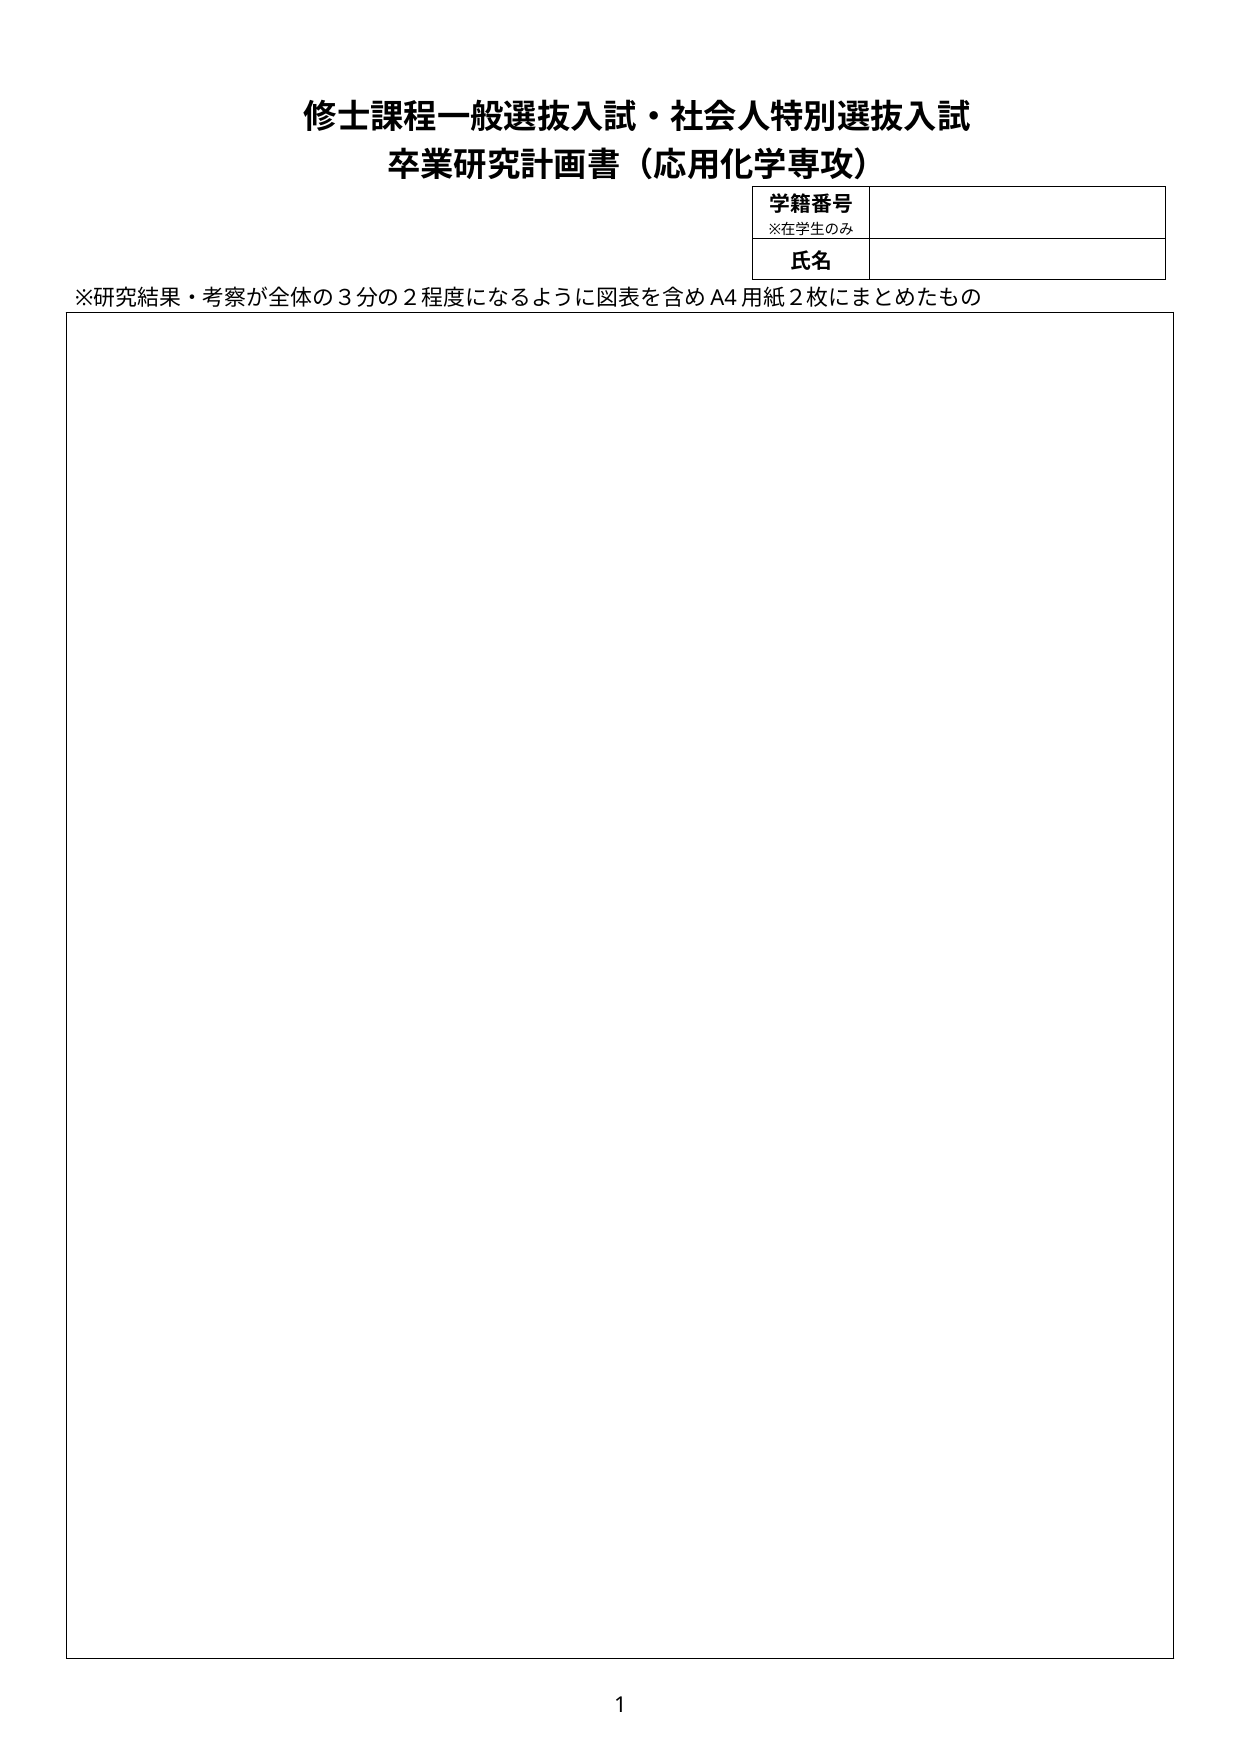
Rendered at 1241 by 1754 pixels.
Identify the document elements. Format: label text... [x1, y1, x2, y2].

table_header [870, 187, 1165, 238]
text 修士課程一般選抜入試・社会人特別選抜入試 [75, 89, 1165, 138]
table_cell [870, 239, 1165, 279]
table_cell 氏名 [753, 239, 869, 279]
table_header 学籍番号 ※在学生のみ [753, 187, 869, 238]
text ※研究結果・考察が全体の３分の２程度になるように図表を含めA4用紙２枚にまとめたもの [75, 280, 1165, 312]
text 卒業研究計画書（応用化学専攻） [75, 138, 1165, 186]
